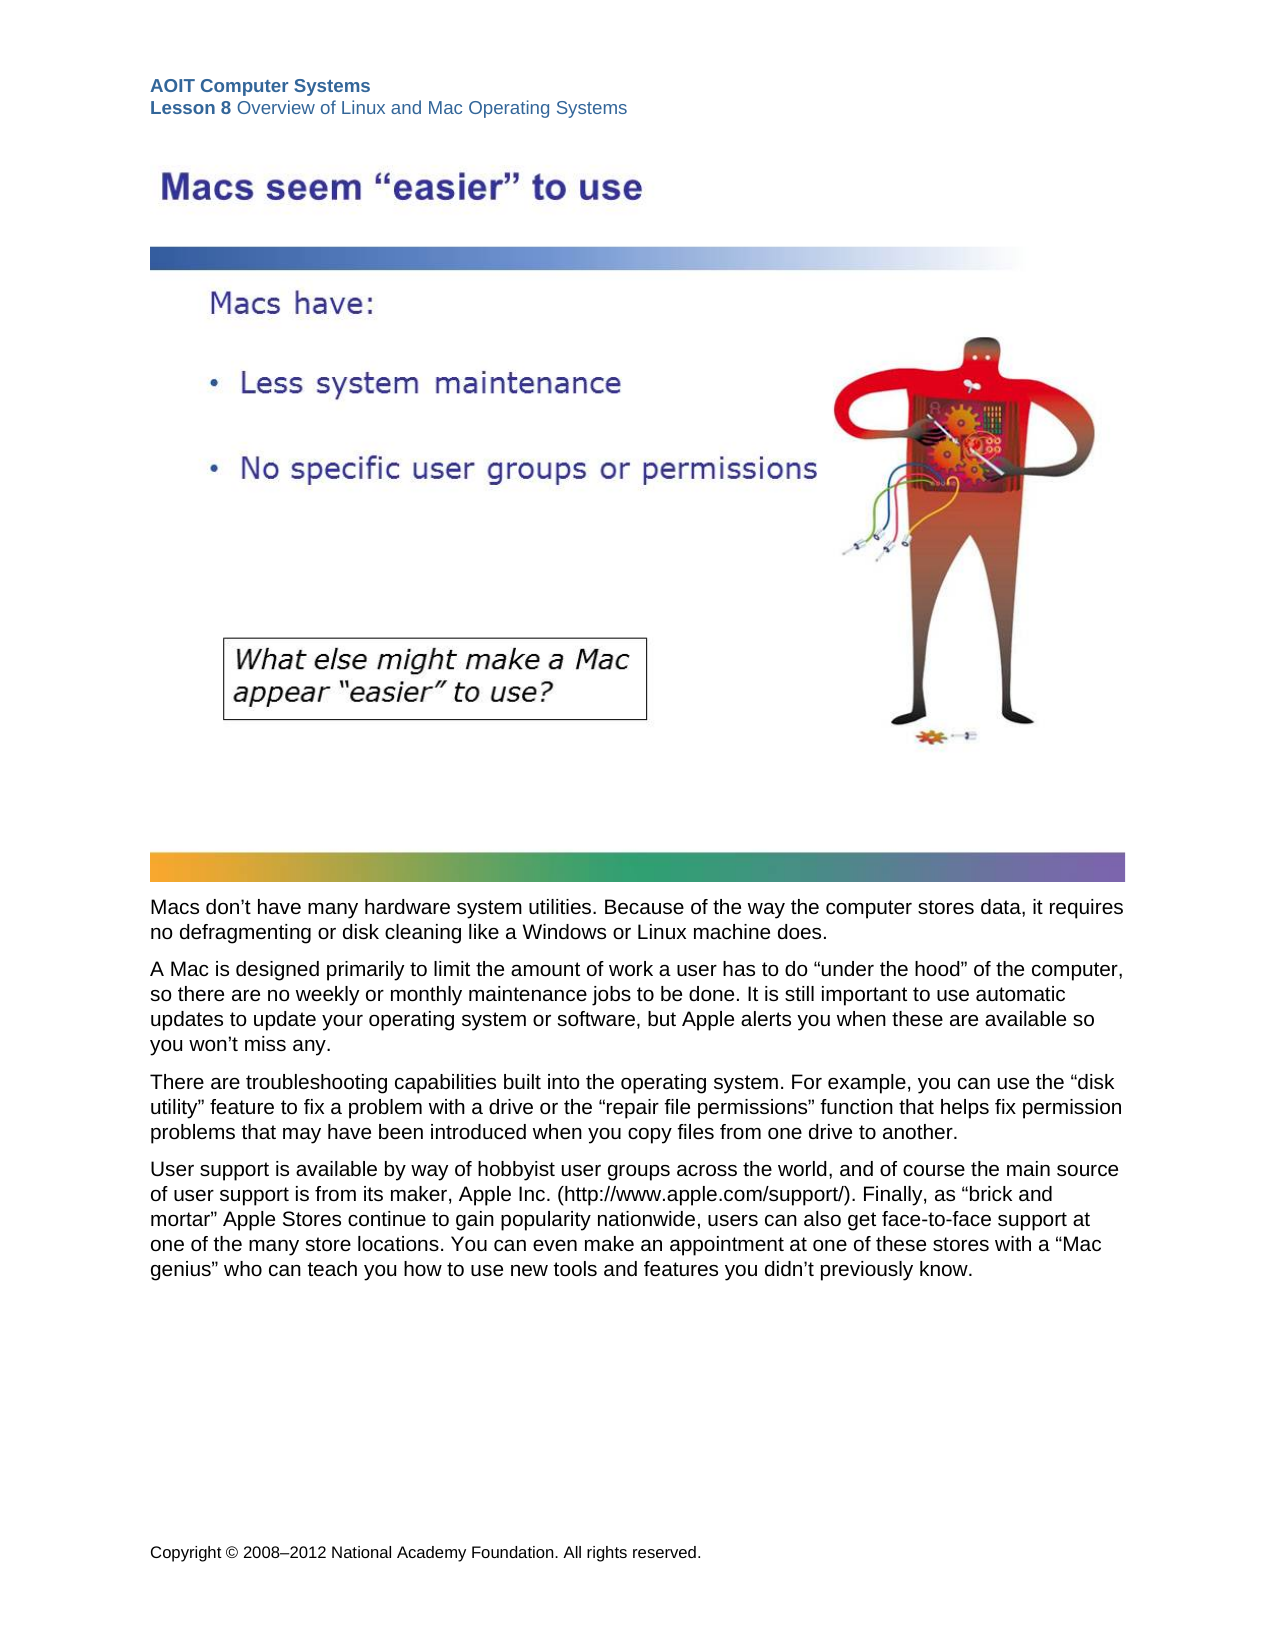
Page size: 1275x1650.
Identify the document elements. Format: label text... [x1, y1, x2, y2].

text A Mac is designed primarily to limit the amount of work a user has to do “under the hood” of the computer, so there are no weekly or monthly maintenance jobs to be done. It is still important to use automatic updates to update your operating system or software, but Apple alerts you when these are available so you won’t miss any. [150, 956, 1125, 1056]
text User support is available by way of hobbyist user groups across the world, and of course the main source of user support is from its maker, Apple Inc. (http://www.apple.com/support/). Finally, as “brick and mortar” Apple Stores continue to gain popularity nationwide, users can also get face-to-face support at one of the many store locations. You can even make an appointment at one of these stores with a “Mac genius” who can teach you how to use new tools and features you didn’t previously know. [150, 1156, 1125, 1281]
picture [150, 150, 1125, 882]
text Macs don’t have many hardware system utilities. Because of the way the computer stores data, it requires no defragmenting or disk cleaning like a Windows or Linux machine does. [150, 894, 1125, 944]
text There are troubleshooting capabilities built into the operating system. For example, you can use the “disk utility” feature to fix a problem with a drive or the “repair file permissions” function that helps fix permission problems that may have been introduced when you copy files from one drive to another. [150, 1069, 1125, 1144]
